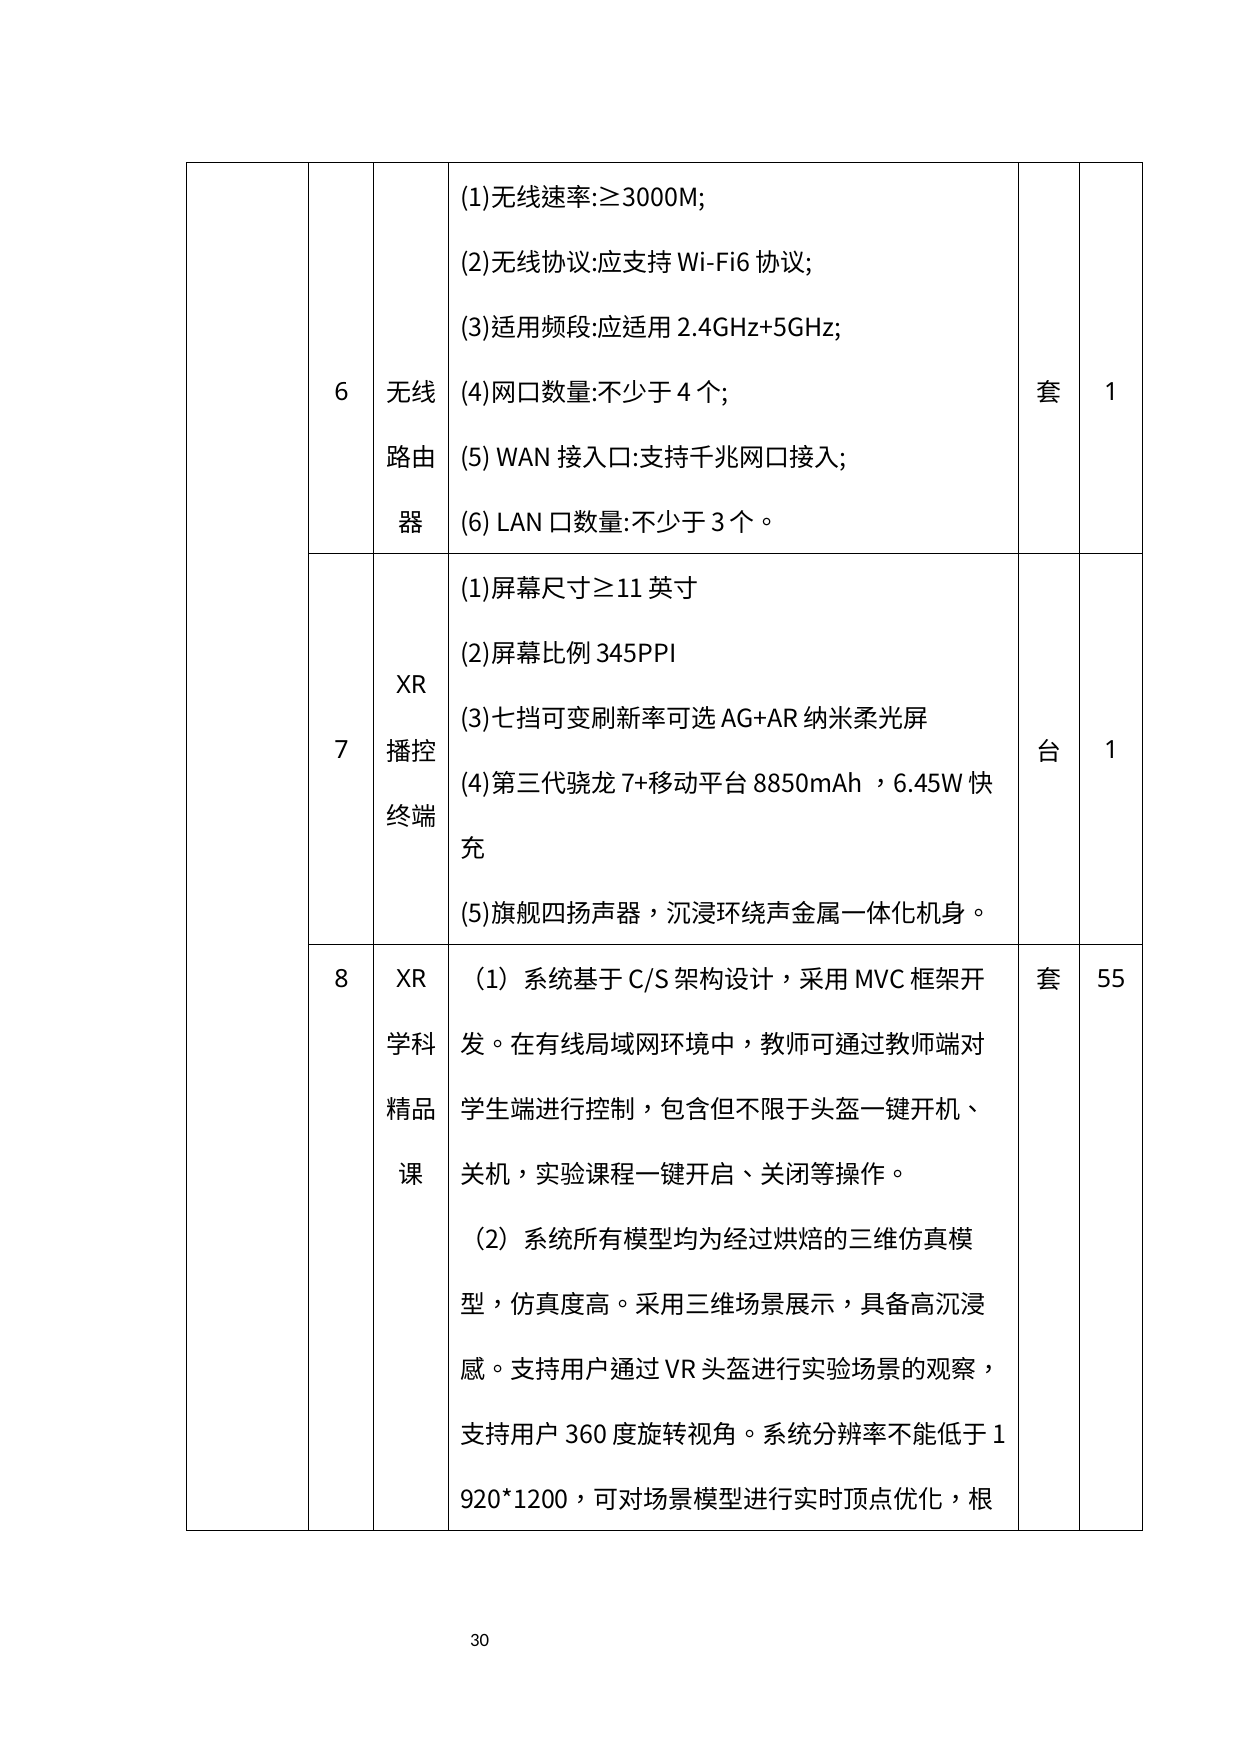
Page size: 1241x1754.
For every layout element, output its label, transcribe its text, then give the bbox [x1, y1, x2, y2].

table_cell (1)屏幕尺寸≥11英寸 (2)屏幕比例345PPI (3)七挡可变刷新率可选AG+AR纳米柔光屏 (4)第三代骁龙7+移动平台8850mAh ，6.45W快充 (5)旗舰四扬声器，沉浸环绕声金属一体化机身。 [449, 554, 1018, 944]
table_cell 55 [1080, 945, 1142, 1530]
table_cell 1 [1080, 554, 1142, 944]
table_cell 8 [309, 945, 373, 1530]
table_cell 台 [1019, 554, 1079, 944]
table_cell 7 [309, 554, 373, 944]
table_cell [449, 945, 1018, 1530]
table_cell XR播控终端 [374, 554, 448, 944]
table_cell XR学科精品课 [374, 945, 448, 1530]
table_cell 套 [1019, 945, 1079, 1530]
